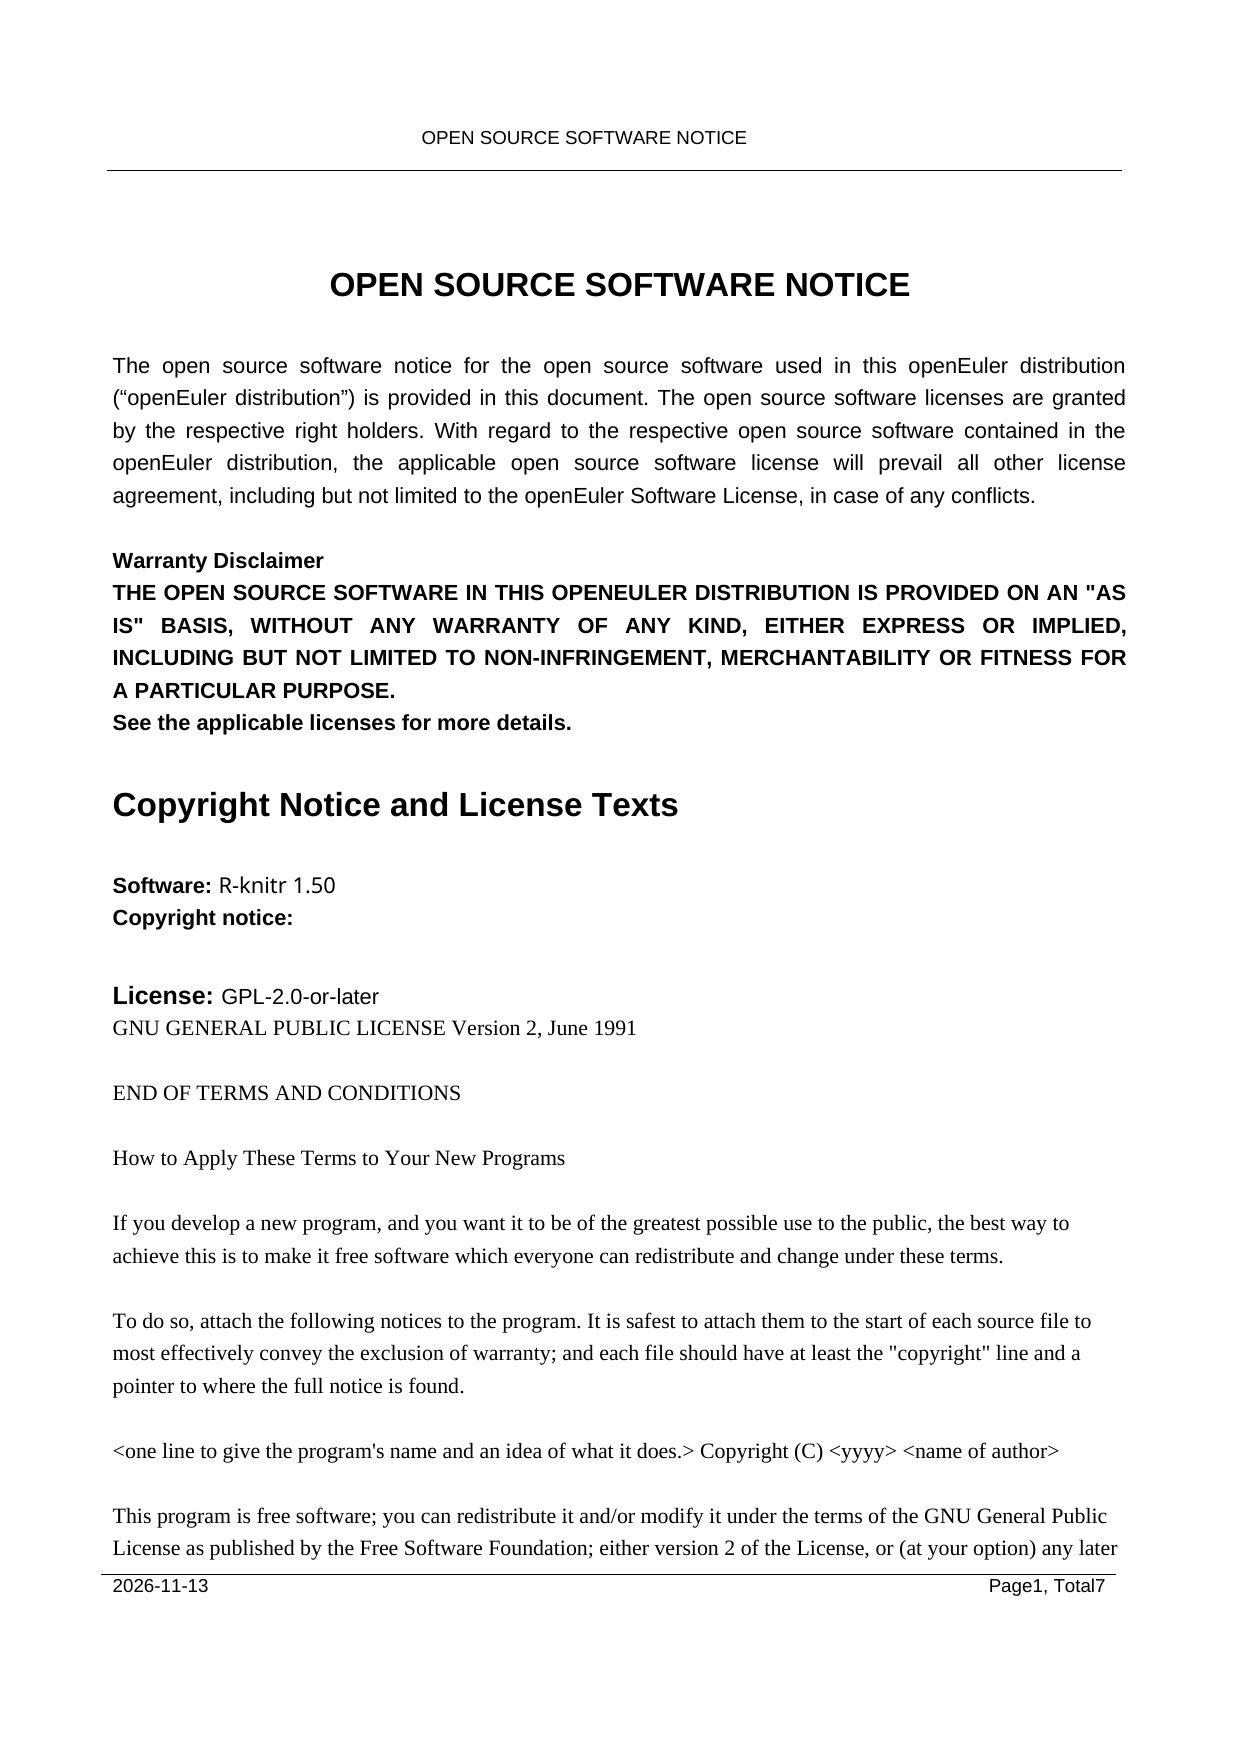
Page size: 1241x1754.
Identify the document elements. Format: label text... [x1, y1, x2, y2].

title Software: R-knitr 1.50 [112, 869, 1128, 901]
text Warranty Disclaimer [112, 544, 1128, 576]
text THE OPEN SOURCE SOFTWARE IN THIS OPENEULER DISTRIBUTION IS PROVIDED ON AN "AS IS" BASIS, WITHOUT ANY WARRANTY OF ANY KIND, EITHER EXPRESS OR IMPLIED, INCLUDING BUT NOT LIMITED TO NON-INFRINGEMENT, MERCHANTABILITY OR FITNESS FOR A PARTICULAR PURPOSE. See the applicable licenses for more details. [112, 576, 1128, 739]
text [112, 1012, 1128, 1564]
text License: GPL-2.0-or-later [112, 979, 1128, 1012]
text Copyright Notice and License Texts [112, 771, 1128, 836]
text Copyright notice: [112, 901, 1128, 934]
text The open source software notice for the open source software used in this openEuler distribution (“openEuler distribution”) is provided in this document. The open source software licenses are granted by the respective right holders. With regard to the respective open source software contained in the openEuler distribution, the applicable open source software license will prevail all other license agreement, including but not limited to the openEuler Software License, in case of any conflicts. [112, 349, 1128, 511]
text OPEN SOURCE SOFTWARE NOTICE [112, 251, 1128, 316]
